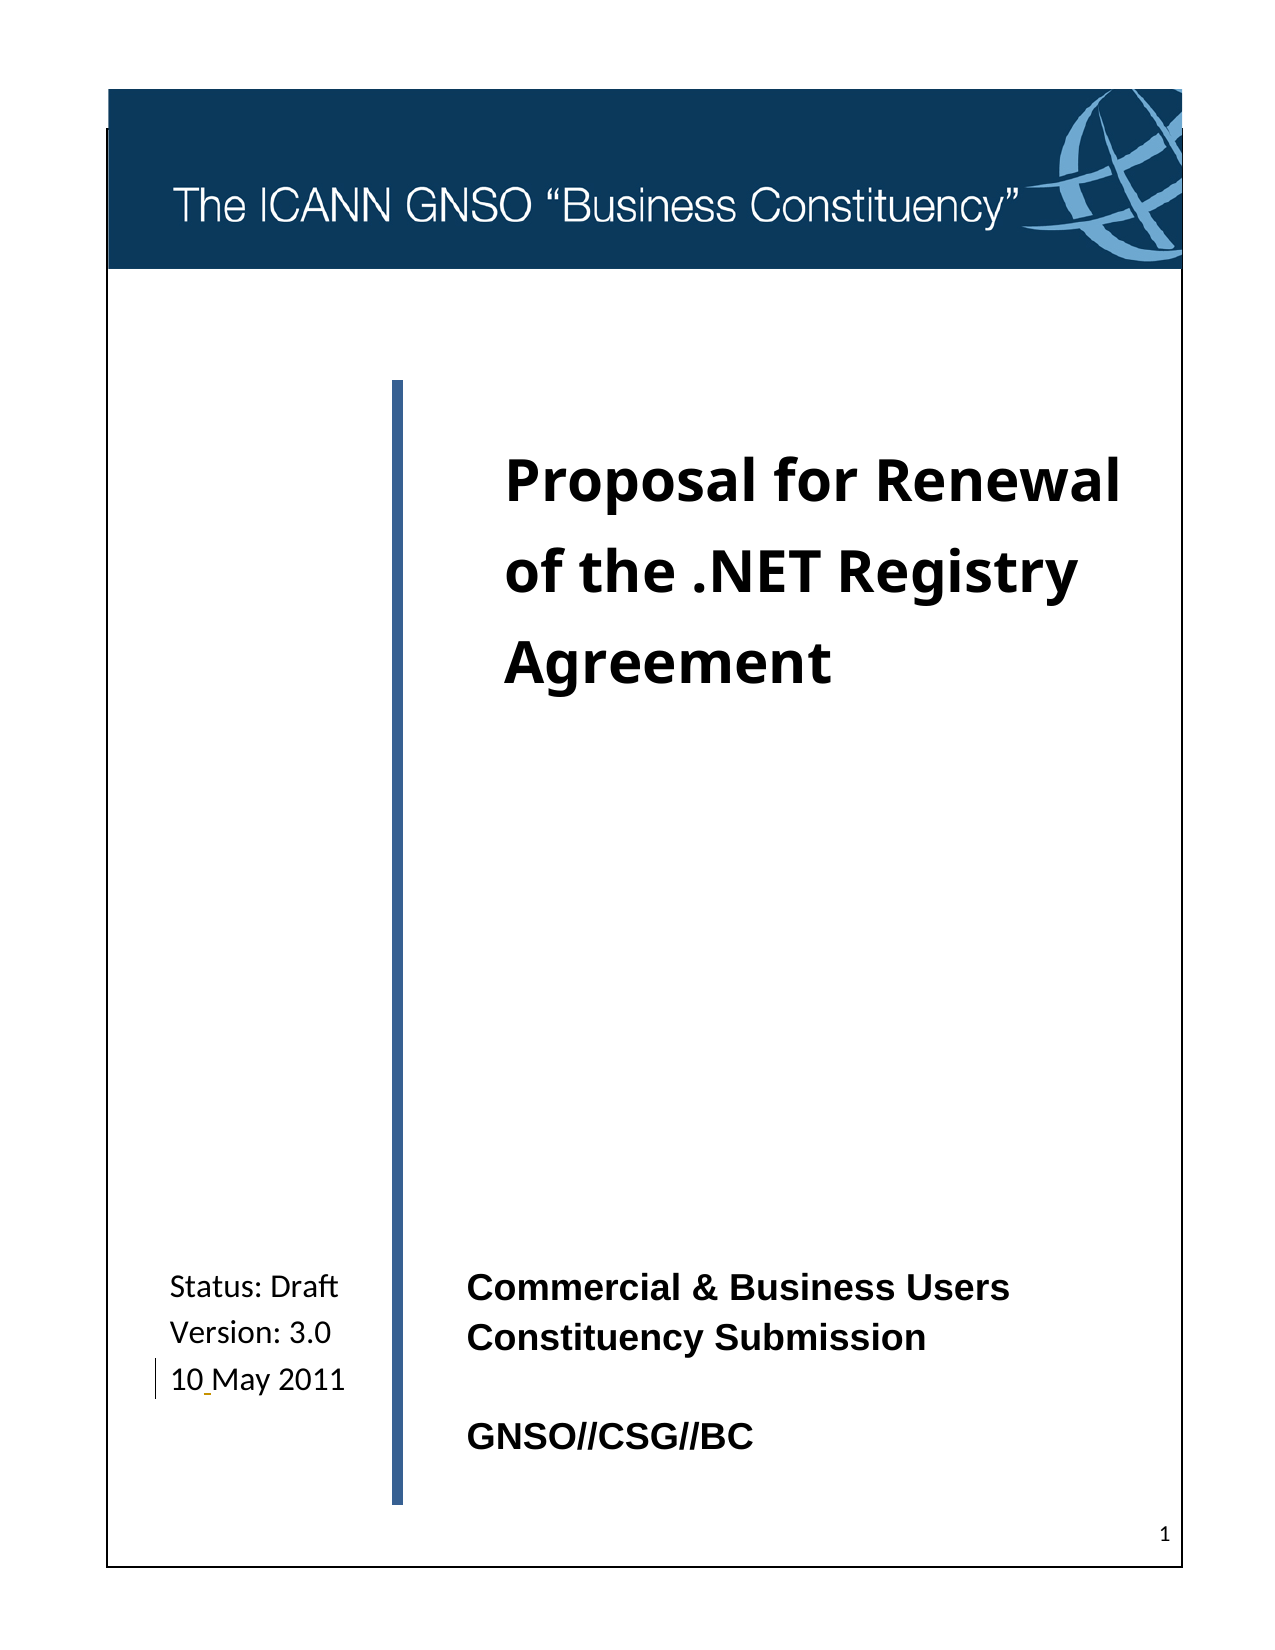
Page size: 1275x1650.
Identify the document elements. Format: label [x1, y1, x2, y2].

picture [108, 89, 1183, 269]
